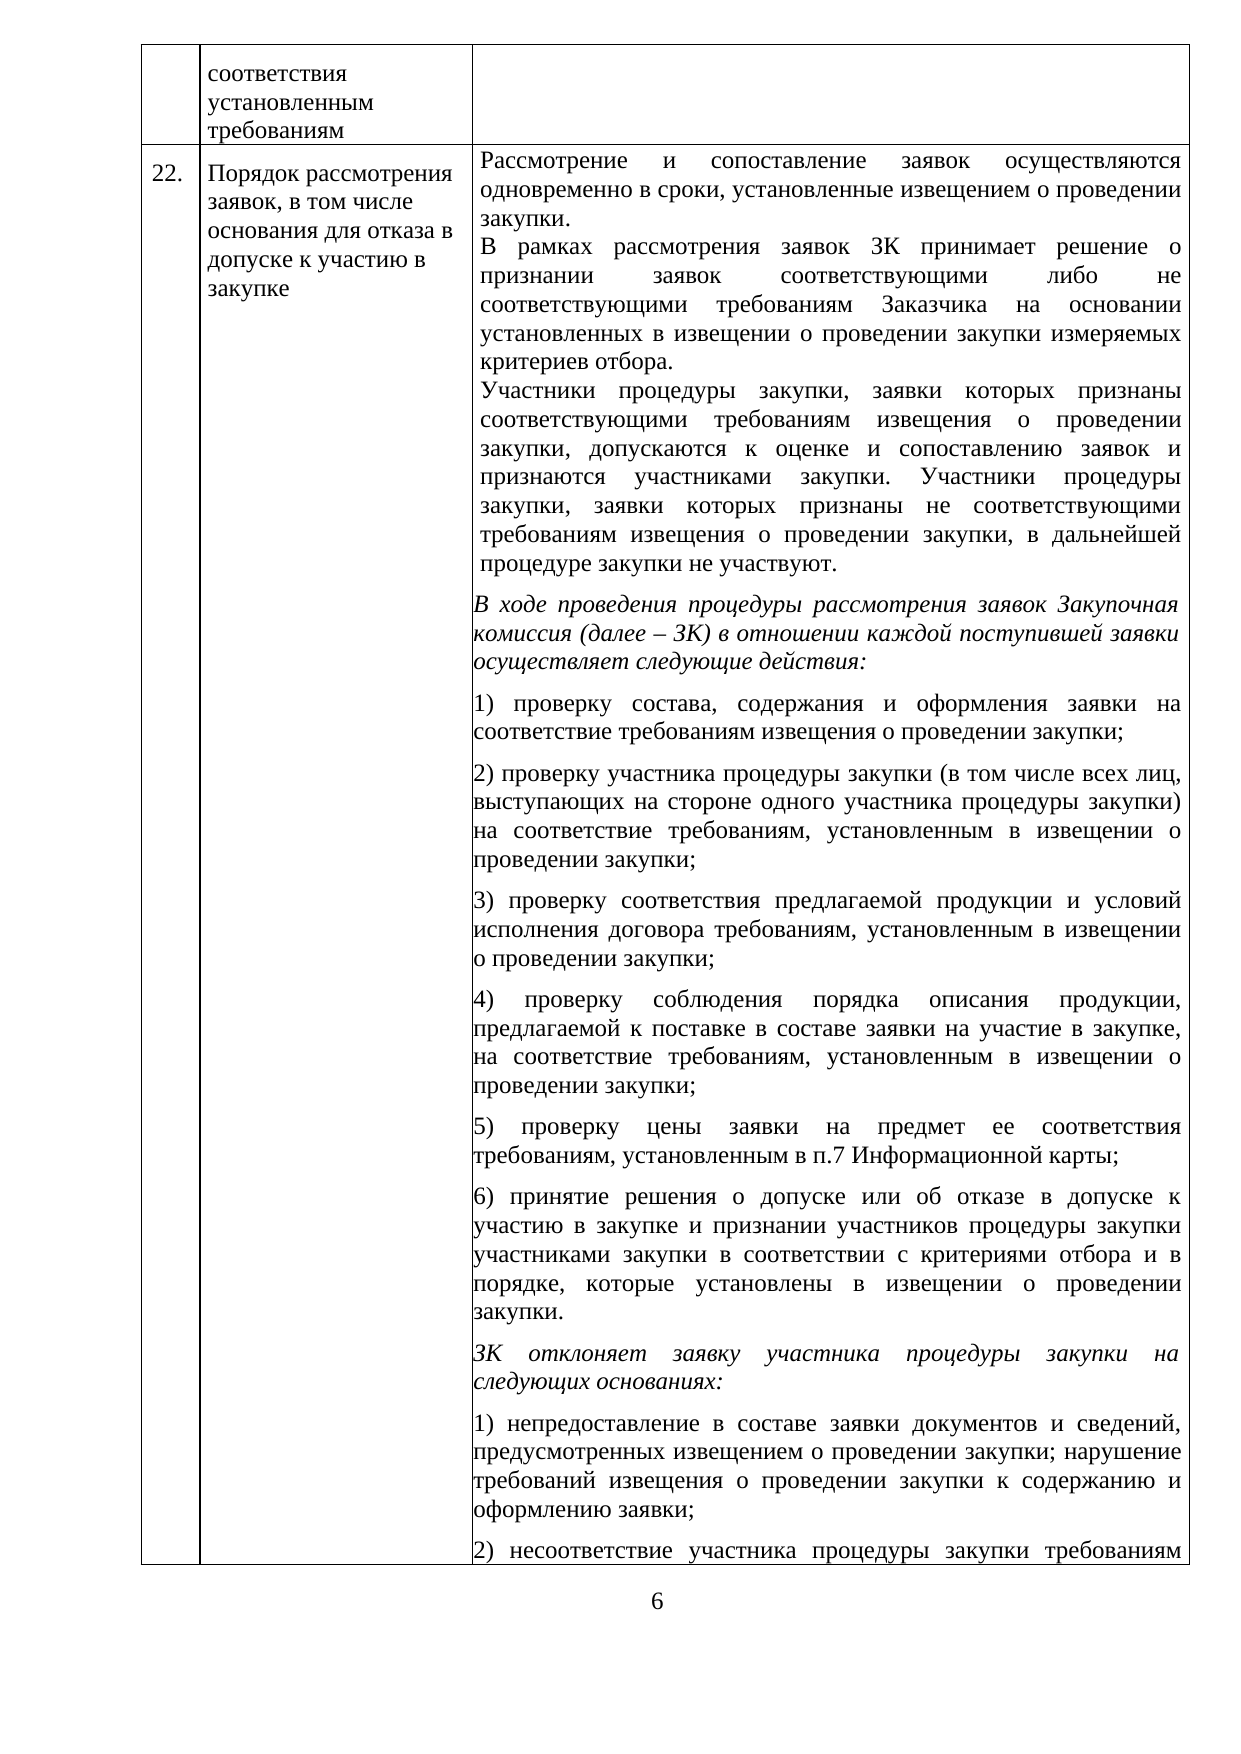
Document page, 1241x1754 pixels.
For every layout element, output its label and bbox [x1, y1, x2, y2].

table_cell [142, 145, 199, 1564]
table_cell [142, 45, 199, 144]
table_cell [201, 145, 472, 1564]
table_cell [201, 45, 472, 144]
table_cell [473, 145, 1189, 1564]
table_cell [473, 45, 1189, 144]
